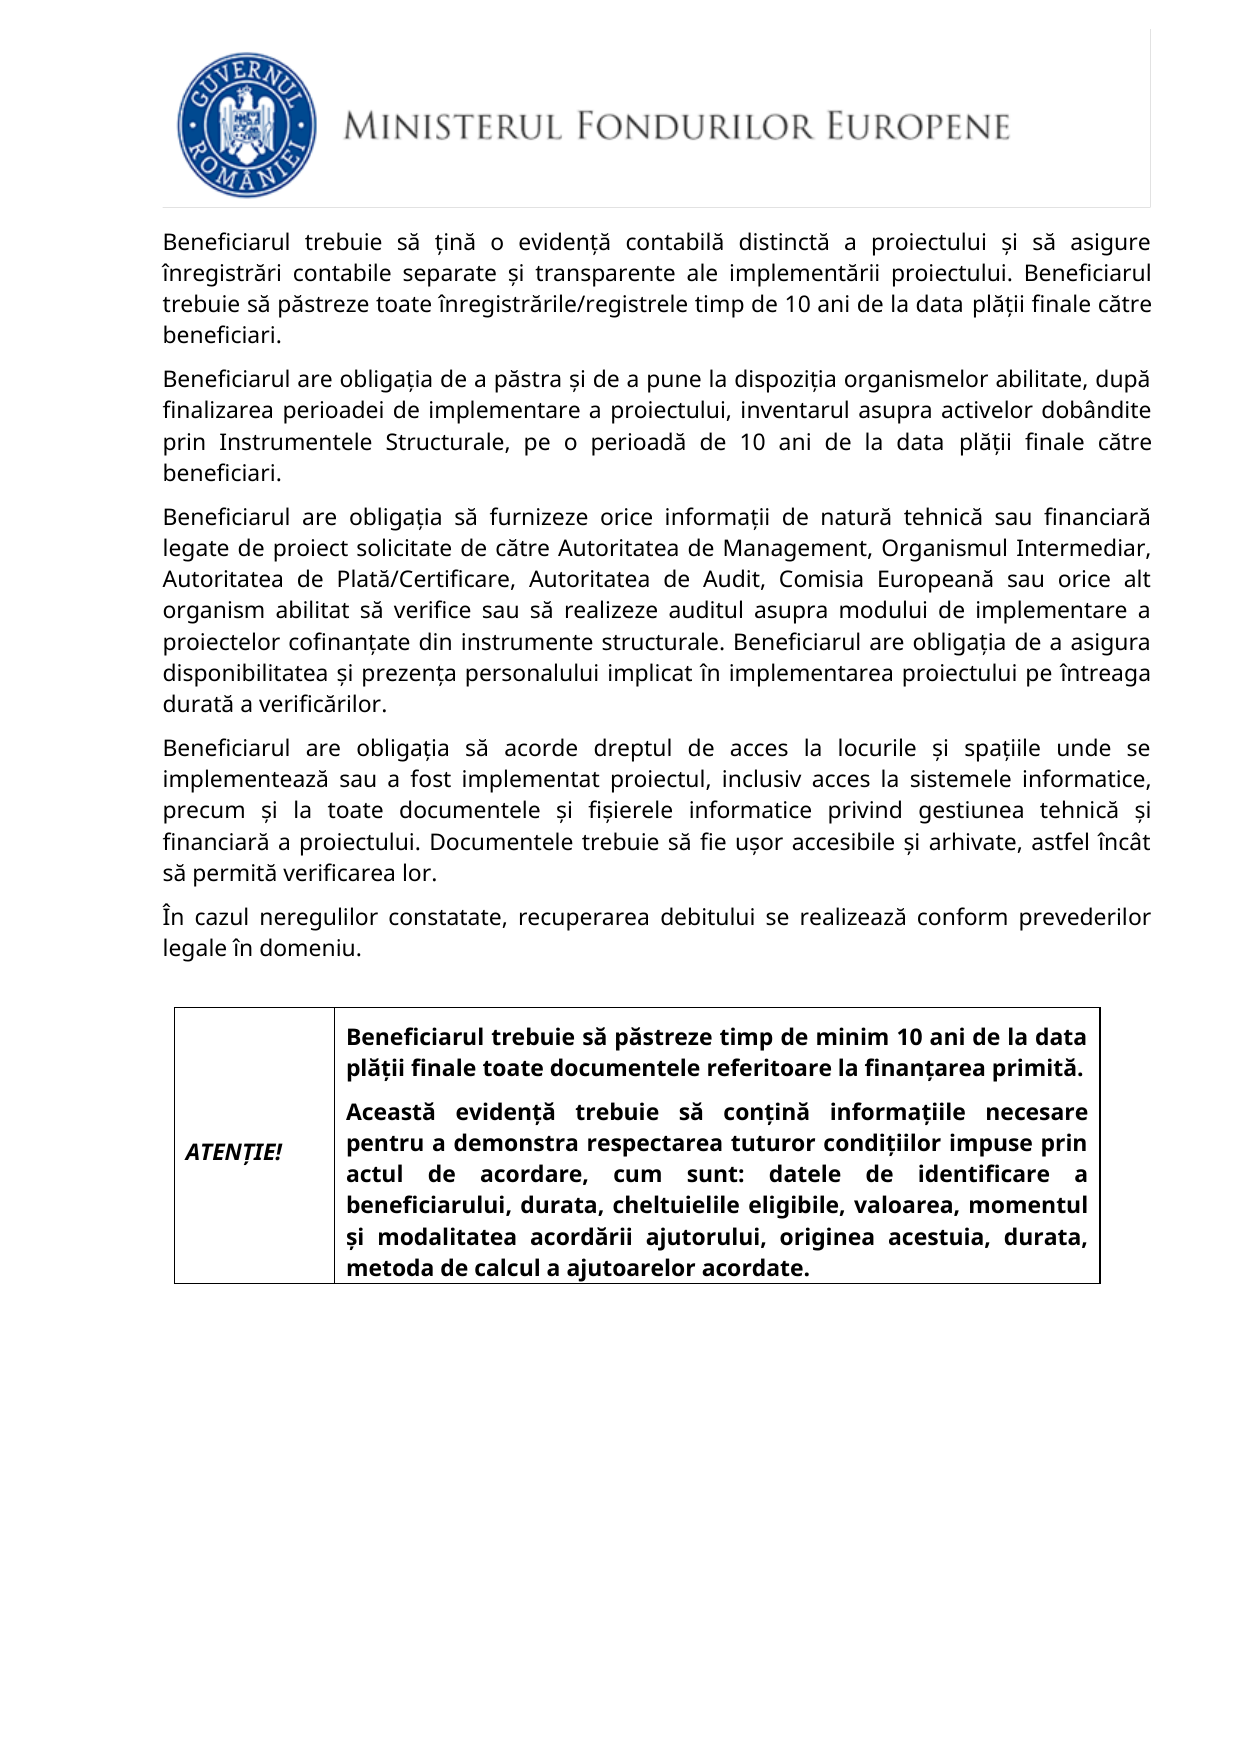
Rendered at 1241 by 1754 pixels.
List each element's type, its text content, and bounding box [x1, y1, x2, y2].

text Beneficiarul are obligația să acorde dreptul de acces la locurile și spațiile unde se implementează sau a fost implementat proiectul, inclusiv acces la sistemele informatice, precum și la toate documentele și fișierele informatice privind gestiunea tehnică și financiară a proiectului. Documentele trebuie să fie ușor accesibile și arhivate, astfel încât să permită verificarea lor. [162, 732, 1152, 888]
text Beneficiarul are obligația de a păstra și de a pune la dispoziția organismelor abilitate, după finalizarea perioadei de implementare a proiectului, inventarul asupra activelor dobândite prin Instrumentele Structurale, pe o perioadă de 10 ani de la data plății finale către beneficiari. [162, 363, 1152, 488]
text Beneficiarul trebuie să țină o evidență contabilă distinctă a proiectului și să asigure înregistrări contabile separate și transparente ale implementării proiectului. Beneficiarul trebuie să păstreze toate înregistrările/registrele timp de 10 ani de la data plății finale către beneficiari. [162, 226, 1152, 351]
table_header Beneficiarul trebuie să păstreze timp de minim 10 ani de la data plății finale toate documentele referitoare la finanțarea primită. Această evidență trebuie să conțină informațiile necesare pentru a demonstra respectarea tuturor condițiilor impuse prin actul de acordare, cum sunt: datele de identificare a beneficiarului, durata, cheltuielile eligibile, valoarea, momentul și modalitatea acordării ajutorului, originea acestuia, durata, metoda de calcul a ajutoarelor acordate. [335, 1008, 1099, 1283]
text Beneficiarul are obligația să furnizeze orice informații de natură tehnică sau financiară legate de proiect solicitate de către Autoritatea de Management, Organismul Intermediar, Autoritatea de Plată/Certificare, Autoritatea de Audit, Comisia Europeană sau orice alt organism abilitat să verifice sau să realizeze auditul asupra modului de implementare a proiectelor cofinanțate din instrumente structurale. Beneficiarul are obligația de a asigura disponibilitatea și prezența personalului implicat în implementarea proiectului pe întreaga durată a verificărilor. [162, 501, 1152, 719]
text În cazul neregulilor constatate, recuperarea debitului se realizează conform prevederilor legale în domeniu. [162, 901, 1152, 963]
picture [162, 29, 1152, 209]
table_header ATENȚIE! [175, 1008, 334, 1283]
